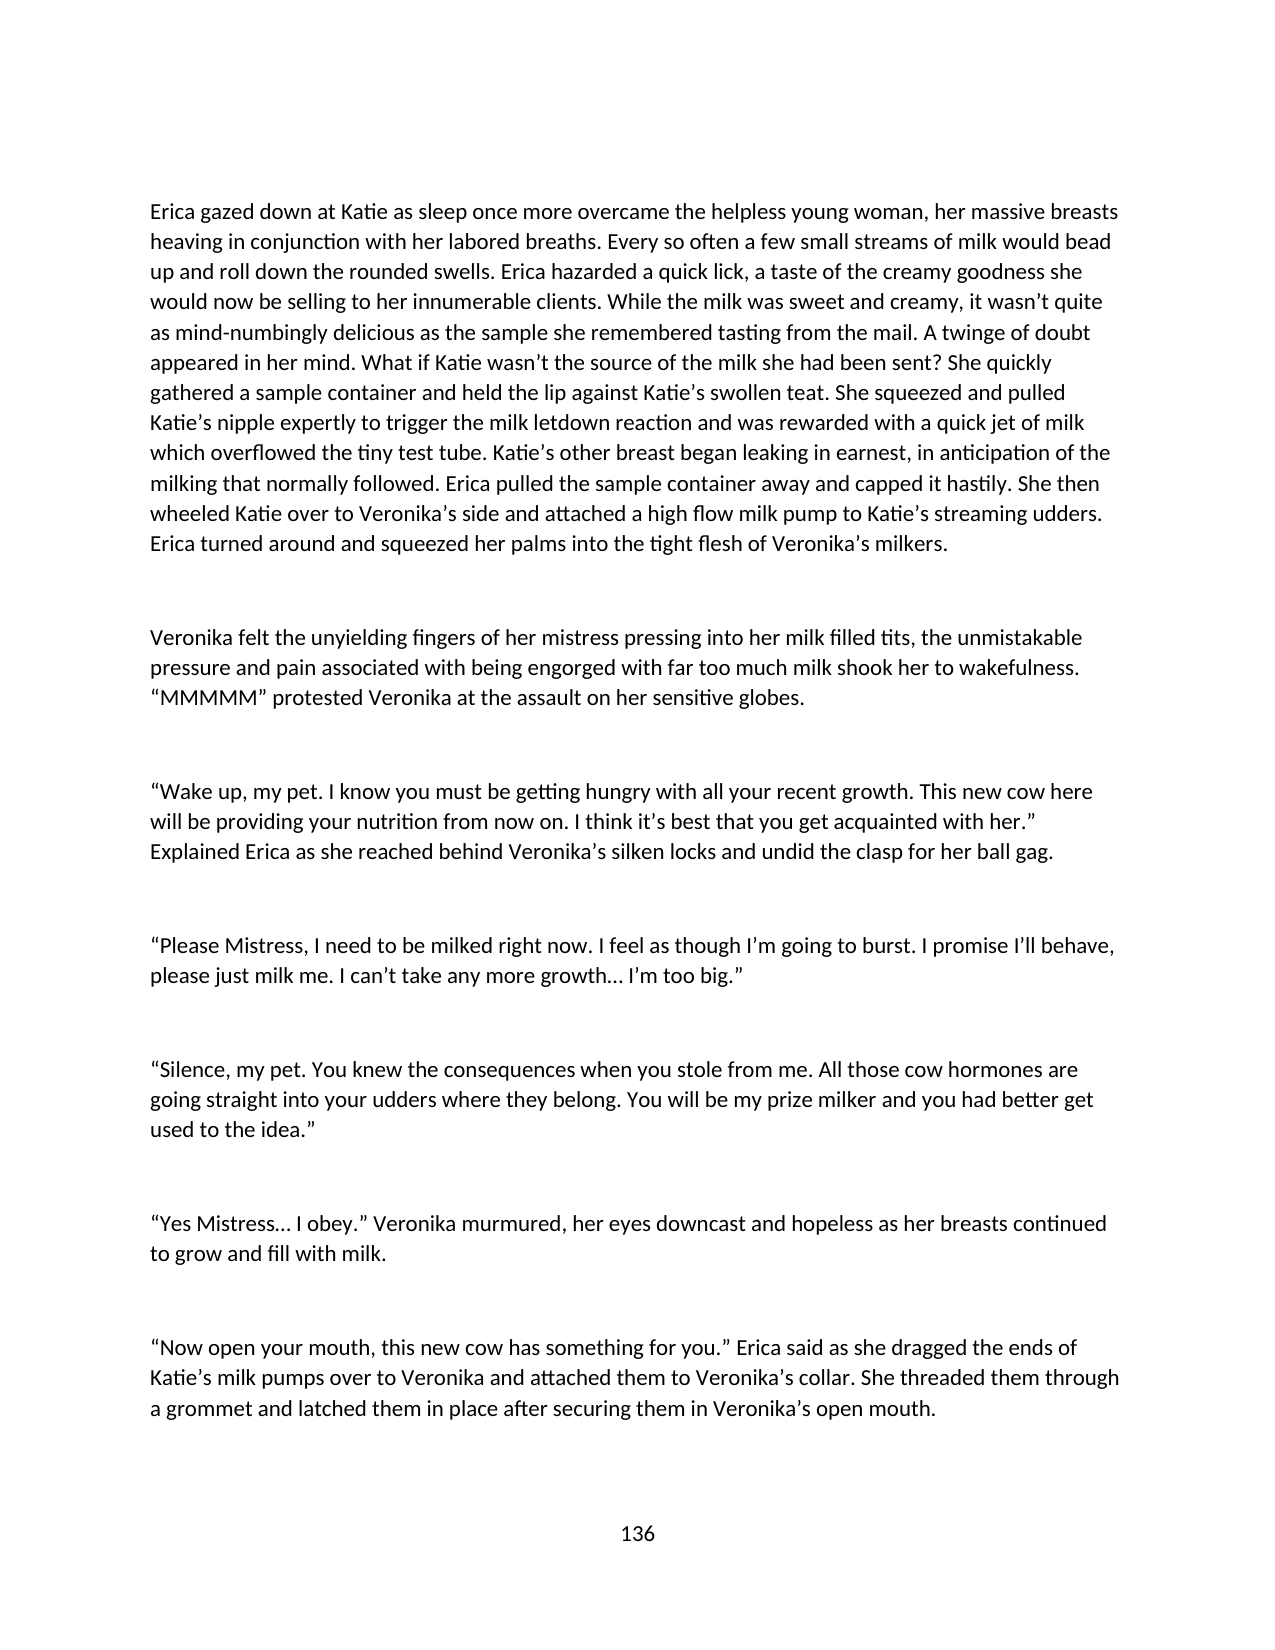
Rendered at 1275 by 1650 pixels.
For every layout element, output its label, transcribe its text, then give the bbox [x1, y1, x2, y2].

text “Yes Mistress… I obey.” Veronika murmured, her eyes downcast and hopeless as her breasts continued to grow and fill with milk. [150, 1209, 1125, 1268]
text “Now open your mouth, this new cow has something for you.” Erica said as she dragged the ends of Katie’s milk pumps over to Veronika and attached them to Veronika’s collar. She threaded them through a grommet and latched them in place after securing them in Veronika’s open mouth. [150, 1333, 1125, 1422]
text Erica gazed down at Katie as sleep once more overcame the helpless young woman, her massive breasts heaving in conjunction with her labored breaths. Every so often a few small streams of milk would bead up and roll down the rounded swells. Erica hazarded a quick lick, a taste of the creamy goodness she would now be selling to her innumerable clients. While the milk was sweet and creamy, it wasn’t quite as mind-numbingly delicious as the sample she remembered tasting from the mail. A twinge of doubt appeared in her mind. What if Katie wasn’t the source of the milk she had been sent? She quickly gathered a sample container and held the lip against Katie’s swollen teat. She squeezed and pulled Katie’s nipple expertly to trigger the milk letdown reaction and was rewarded with a quick jet of milk which overflowed the tiny test tube. Katie’s other breast began leaking in earnest, in anticipation of the milking that normally followed. Erica pulled the sample container away and capped it hastily. She then wheeled Katie over to Veronika’s side and attached a high flow milk pump to Katie’s streaming udders. Erica turned around and squeezed her palms into the tight flesh of Veronika’s milkers. [150, 197, 1125, 557]
text Veronika felt the unyielding fingers of her mistress pressing into her milk filled tits, the unmistakable pressure and pain associated with being engorged with far too much milk shook her to wakefulness. “MMMMM” protested Veronika at the assault on her sensitive globes. [150, 623, 1125, 711]
text “Silence, my pet. You knew the consequences when you stole from me. All those cow hormones are going straight into your udders where they belong. You will be my prize milker and you had better get used to the idea.” [150, 1055, 1125, 1144]
text “Wake up, my pet. I know you must be getting hungry with all your recent growth. This new cow here will be providing your nutrition from now on. I think it’s best that you get acquainted with her.” Explained Erica as she reached behind Veronika’s silken locks and undid the clasp for her ball gag. [150, 777, 1125, 866]
text “Please Mistress, I need to be milked right now. I feel as though I’m going to burst. I promise I’ll behave, please just milk me. I can’t take any more growth… I’m too big.” [150, 931, 1125, 989]
